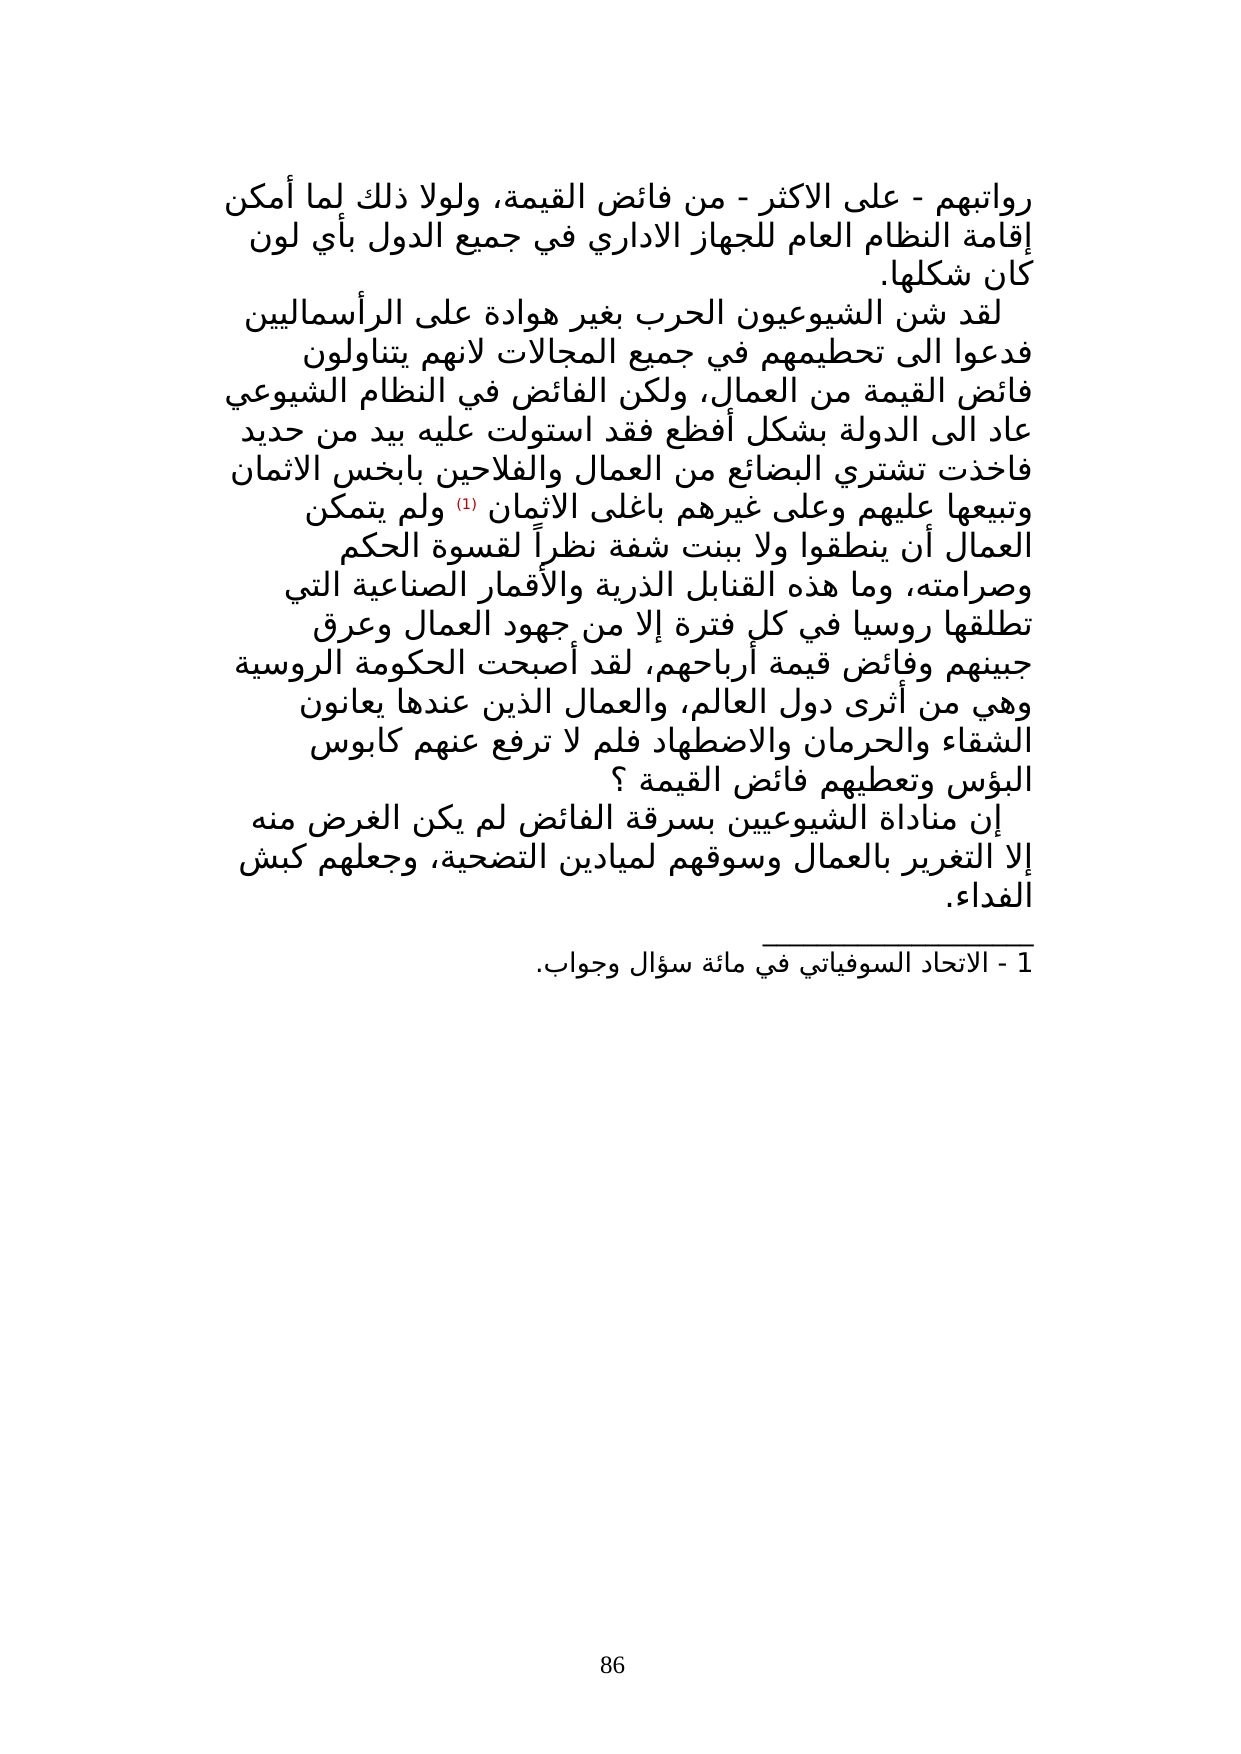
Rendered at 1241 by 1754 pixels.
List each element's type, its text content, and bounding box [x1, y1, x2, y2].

text رواتبهم - على الاكثر - من فائض القيمة، ولولا ذلك لما أمكن إقامة النظام العام للجهاز الاداري في جميع الدول بأي لون كان شكلها. [222, 177, 1033, 294]
text 1 - الاتحاد السوفياتي في مائة سؤال وجواب. [222, 947, 1033, 978]
text إن مناداة الشيوعيين بسرقة الفائض لم يكن الغرض منه إلا التغرير بالعمال وسوقهم لميادين التضحية، وجعلهم كبش الفداء. [222, 799, 1033, 915]
text لقد شن الشيوعيون الحرب بغير هوادة على الرأسماليين فدعوا الى تحطيمهم في جميع المجالات لانهم يتناولون فائض القيمة من العمال، ولكن الفائض في النظام الشيوعي عاد الى الدولة بشكل أفظع فقد استولت عليه بيد من حديد فاخذت تشتري البضائع من العمال والفلاحين بابخس الاثمان وتبيعها عليهم وعلى غيرهم باغلى الاثمان (1) ولم يتمكن العمال أن ينطقوا ولا ببنت شفة نظراً لقسوة الحكم وصرامته، وما هذه القنابل الذرية والأقمار الصناعية التي تطلقها روسيا في كل فترة إلا من جهود العمال وعرق جبينهم وفائض قيمة أرباحهم، لقد أصبحت الحكومة الروسية وهي من أثرى دول العالم، والعمال الذين عندها يعانون الشقاء والحرمان والاضطهاد فلم لا ترفع عنهم كابوس البؤس وتعطيهم فائض القيمة ؟ [222, 294, 1033, 799]
text ____________________ [222, 915, 1033, 947]
